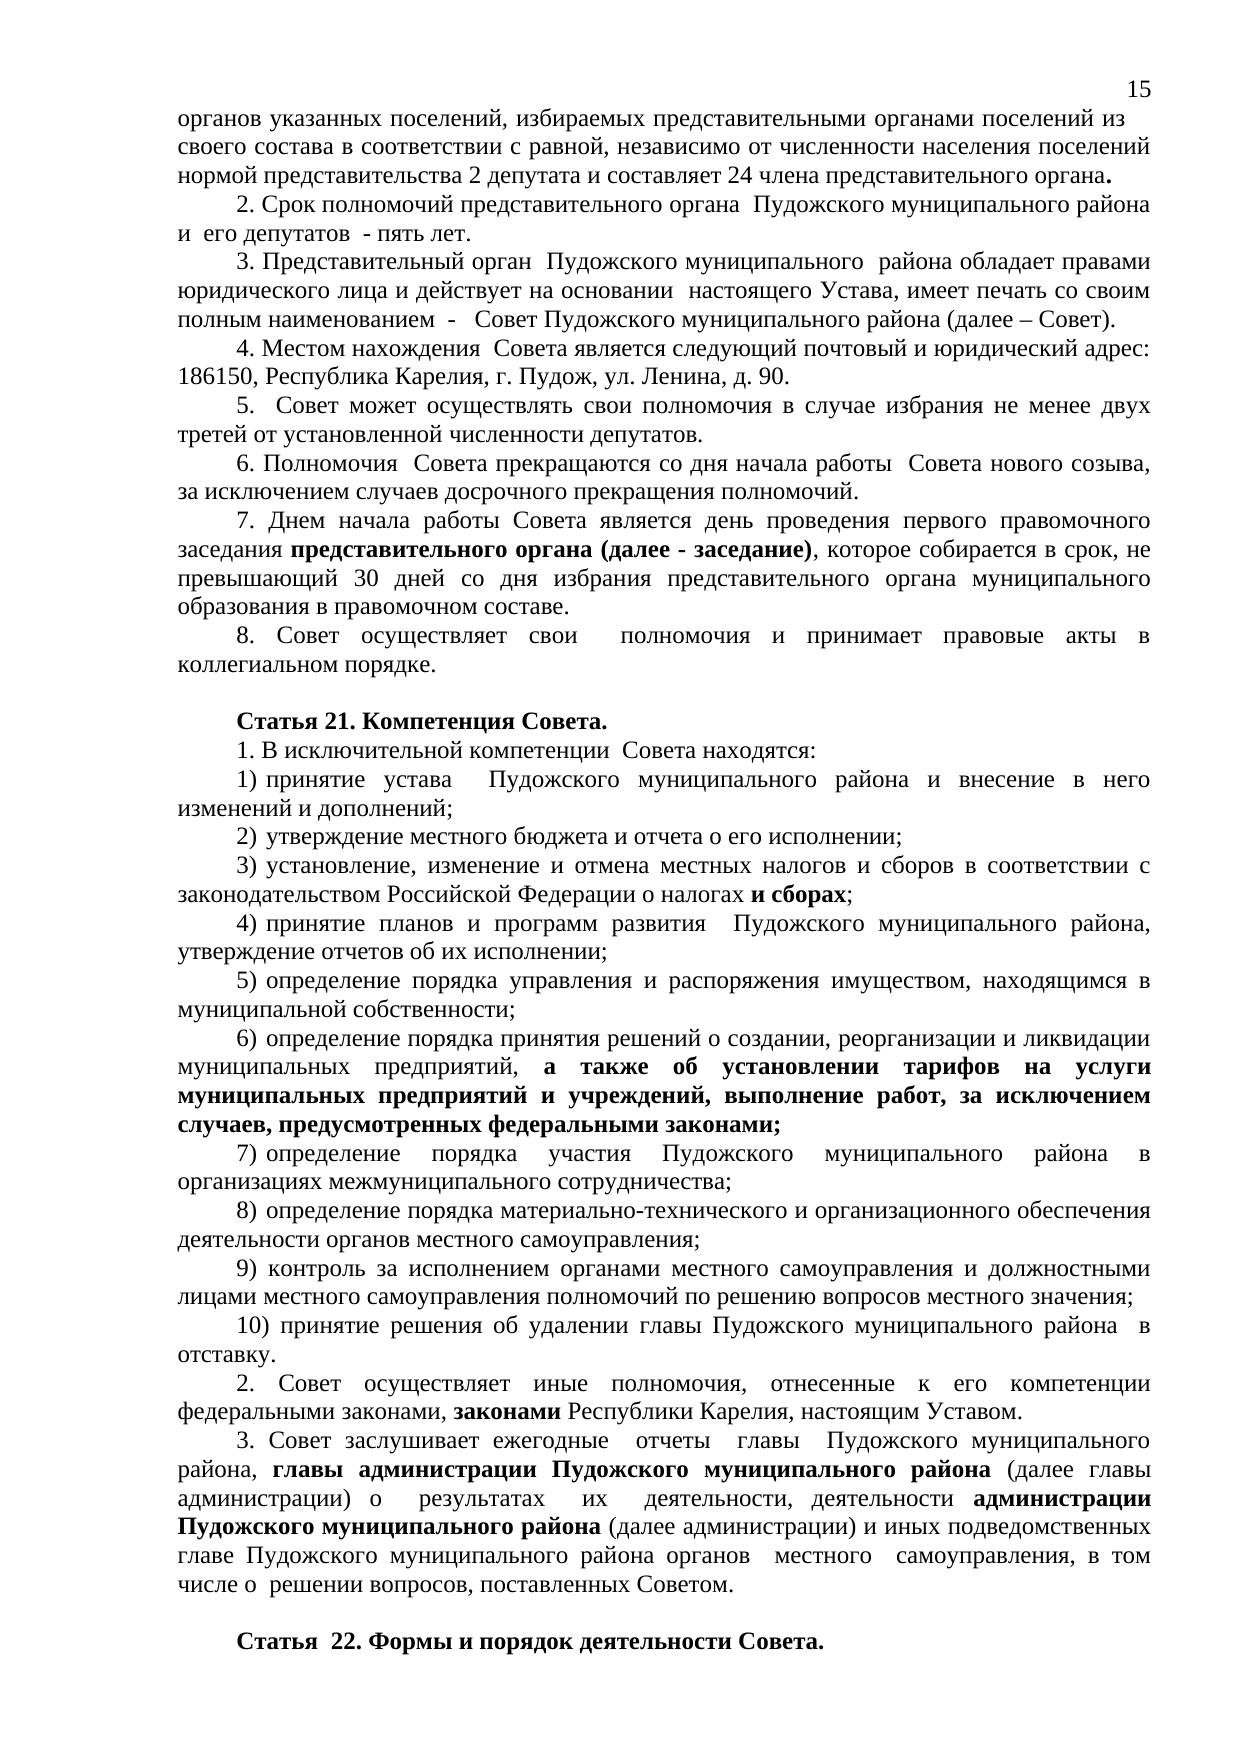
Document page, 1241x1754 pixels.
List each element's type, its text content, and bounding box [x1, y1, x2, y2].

text 2. Срок полномочий представительного органа Пудожского муниципального района и его депутатов - пять лет. [177, 189, 1152, 246]
list установление, изменение и отмена местных налогов и сборов в соответствии с законодательством Российской Федерации о налогах и сборах; [177, 850, 1152, 908]
list определение порядка материально-технического и организационного обеспечения деятельности органов местного самоуправления; [177, 1195, 1152, 1253]
text 10) принятие решения об удалении главы Пудожского муниципального района в отставку. [177, 1310, 1152, 1368]
list определение порядка участия Пудожского муниципального района в организациях межмуниципального сотрудничества; [177, 1138, 1152, 1195]
list принятие устава Пудожского муниципального района и внесение в него изменений и дополнений; [177, 764, 1152, 821]
text Статья 21. Компетенция Совета. [177, 706, 1152, 735]
text 4. Местом нахождения Совета является следующий почтовый и юридический адрес: 186150, Республика Карелия, г. Пудож, ул. Ленина, д. 90. [177, 333, 1152, 390]
text 1. В исключительной компетенции Совета находятся: [177, 735, 1152, 764]
text 7. Днем начала работы Совета является день проведения первого правомочного заседания представительного органа (далее - заседание), которое собирается в срок, не превышающий 30 дней со дня избрания представительного органа муниципального образования в правомочном составе. [177, 505, 1152, 620]
list принятие планов и программ развития Пудожского муниципального района, утверждение отчетов об их исполнении; [177, 908, 1152, 965]
text 3. Представительный орган Пудожского муниципального района обладает правами юридического лица и действует на основании настоящего Устава, имеет печать со своим полным наименованием - Совет Пудожского муниципального района (далее – Совет). [177, 246, 1152, 333]
text 9) контроль за исполнением органами местного самоуправления и должностными лицами местного самоуправления полномочий по решению вопросов местного значения; [177, 1253, 1152, 1310]
text 6. Полномочия Совета прекращаются со дня начала работы Совета нового созыва, за исключением случаев досрочного прекращения полномочий. [177, 448, 1152, 505]
list определение порядка управления и распоряжения имуществом, находящимся в муниципальной собственности; [177, 965, 1152, 1023]
text Статья 22. Формы и порядок деятельности Совета. [177, 1626, 1152, 1655]
text 5. Совет может осуществлять свои полномочия в случае избрания не менее двух третей от установленной численности депутатов. [177, 390, 1152, 448]
list определение порядка принятия решений о создании, реорганизации и ликвидации муниципальных предприятий, а также об установлении тарифов на услуги муниципальных предприятий и учреждений, выполнение работ, за исключением случаев, предусмотренных федеральными законами; [177, 1023, 1152, 1138]
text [177, 103, 1152, 189]
text 8. Совет осуществляет свои полномочия и принимает правовые акты в коллегиальном порядке. [177, 620, 1152, 678]
text 3. Совет заслушивает ежегодные отчеты главы Пудожского муниципального района, главы администрации Пудожского муниципального района (далее главы администрации) о результатах их деятельности, деятельности администрации Пудожского муниципального района (далее администрации) и иных подведомственных главе Пудожского муниципального района органов местного самоуправления, в том числе о решении вопросов, поставленных Советом. [177, 1425, 1152, 1598]
text 2. Совет осуществляет иные полномочия, отнесенные к его компетенции федеральными законами, законами Республики Карелия, настоящим Уставом. [177, 1368, 1152, 1425]
list утверждение местного бюджета и отчета о его исполнении; [177, 821, 1152, 850]
